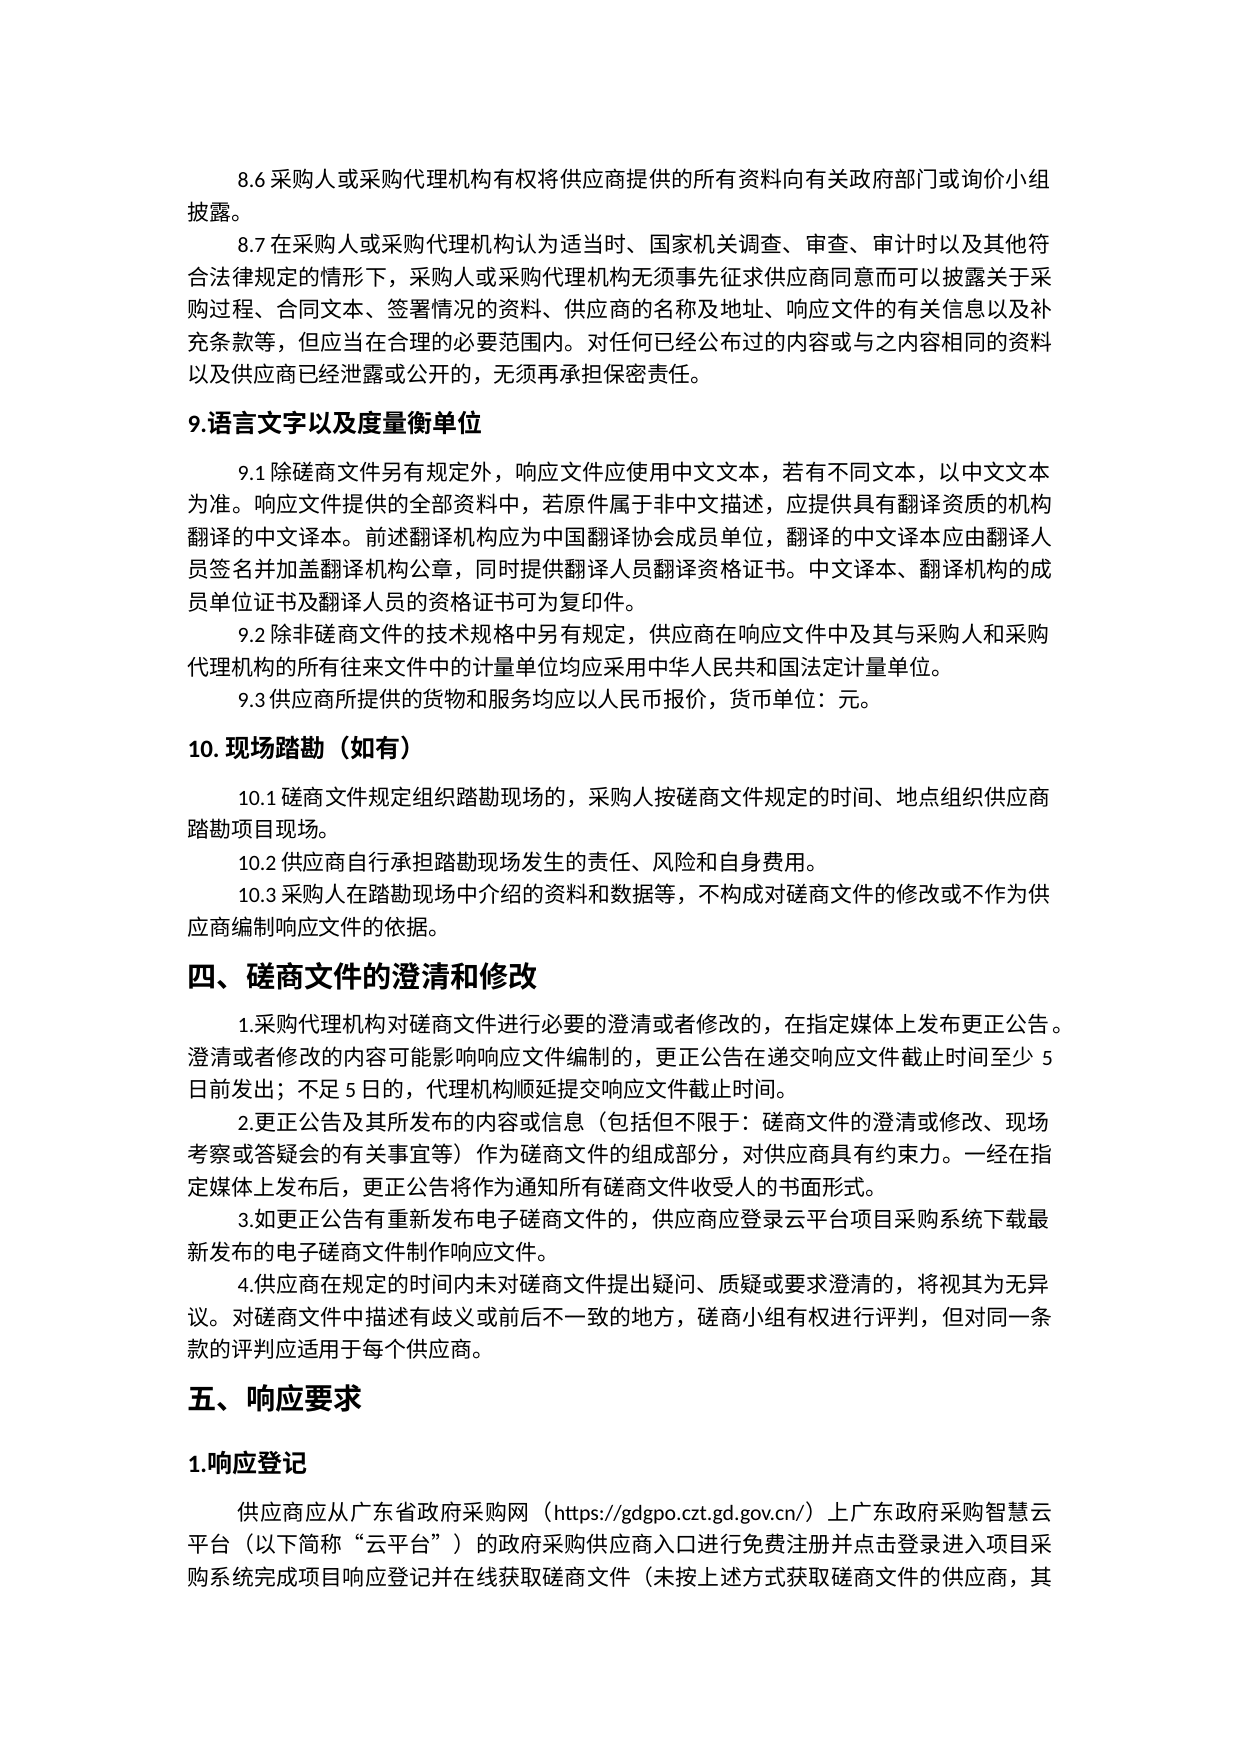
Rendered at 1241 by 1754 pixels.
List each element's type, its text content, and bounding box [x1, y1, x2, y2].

text 9.3供应商所提供的货物和服务均应以人民币报价，货币单位：元。 [187, 682, 1053, 714]
text 2.更正公告及其所发布的内容或信息（包括但不限于：磋商文件的澄清或修改、现场考察或答疑会的有关事宜等）作为磋商文件的组成部分，对供应商具有约束力。一经在指定媒体上发布后，更正公告将作为通知所有磋商文件收受人的书面形式。 [187, 1104, 1053, 1202]
text 10. 现场踏勘（如有） [187, 714, 1053, 779]
text 10.2供应商自行承担踏勘现场发生的责任、风险和自身费用。 [187, 844, 1053, 877]
text 1.响应登记 [187, 1429, 1053, 1494]
text 4.供应商在规定的时间内未对磋商文件提出疑问、质疑或要求澄清的，将视其为无异议。对磋商文件中描述有歧义或前后不一致的地方，磋商小组有权进行评判，但对同一条款的评判应适用于每个供应商。 [187, 1267, 1053, 1364]
text 9.语言文字以及度量衡单位 [187, 389, 1053, 454]
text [187, 1494, 1053, 1592]
text 10.3采购人在踏勘现场中介绍的资料和数据等，不构成对磋商文件的修改或不作为供应商编制响应文件的依据。 [187, 877, 1053, 942]
text 四、磋商文件的澄清和修改 [187, 942, 1053, 1007]
text 8.7在采购人或采购代理机构认为适当时、国家机关调查、审查、审计时以及其他符合法律规定的情形下，采购人或采购代理机构无须事先征求供应商同意而可以披露关于采购过程、合同文本、签署情况的资料、供应商的名称及地址、响应文件的有关信息以及补充条款等，但应当在合理的必要范围内。对任何已经公布过的内容或与之内容相同的资料，以及供应商已经泄露或公开的，无须再承担保密责任。 [187, 227, 1053, 389]
text 9.1除磋商文件另有规定外，响应文件应使用中文文本，若有不同文本，以中文文本为准。响应文件提供的全部资料中，若原件属于非中文描述，应提供具有翻译资质的机构翻译的中文译本。前述翻译机构应为中国翻译协会成员单位，翻译的中文译本应由翻译人员签名并加盖翻译机构公章，同时提供翻译人员翻译资格证书。中文译本、翻译机构的成员单位证书及翻译人员的资格证书可为复印件。 [187, 454, 1053, 617]
text 10.1磋商文件规定组织踏勘现场的，采购人按磋商文件规定的时间、地点组织供应商踏勘项目现场。 [187, 779, 1053, 844]
text 3.如更正公告有重新发布电子磋商文件的，供应商应登录云平台项目采购系统下载最新发布的电子磋商文件制作响应文件。 [187, 1202, 1053, 1267]
text 8.6采购人或采购代理机构有权将供应商提供的所有资料向有关政府部门或询价小组披露。 [187, 162, 1053, 227]
text 9.2除非磋商文件的技术规格中另有规定，供应商在响应文件中及其与采购人和采购代理机构的所有往来文件中的计量单位均应采用中华人民共和国法定计量单位。 [187, 617, 1053, 682]
text 1.采购代理机构对磋商文件进行必要的澄清或者修改的，在指定媒体上发布更正公告。澄清或者修改的内容可能影响响应文件编制的，更正公告在递交响应文件截止时间至少5日前发出；不足5日的，代理机构顺延提交响应文件截止时间。 [187, 1007, 1053, 1104]
text 五、响应要求 [187, 1364, 1053, 1429]
